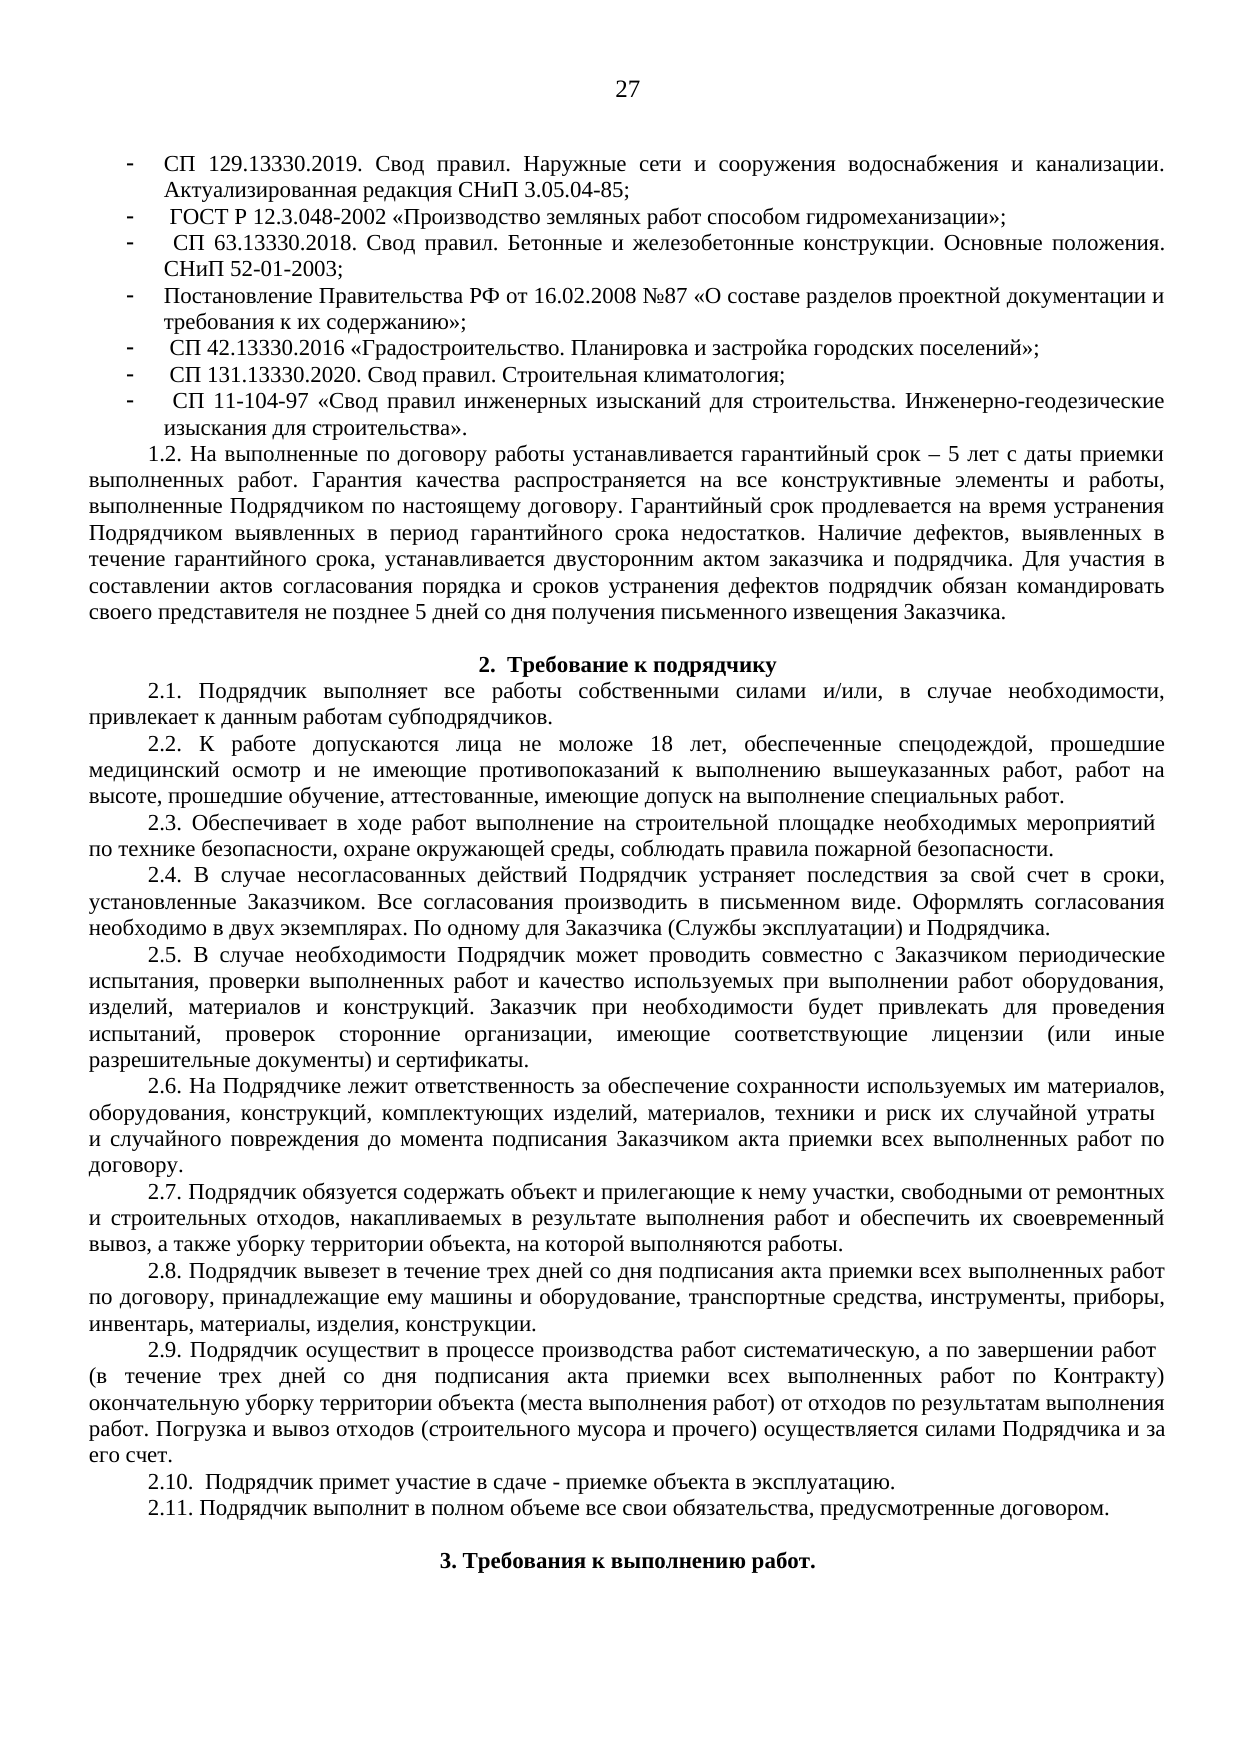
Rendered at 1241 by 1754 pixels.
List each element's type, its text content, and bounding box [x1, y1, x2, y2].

text 1.2. На выполненные по договору работы устанавливается гарантийный срок – 5 лет с даты приемки выполненных работ. Гарантия качества распространяется на все конструктивные элементы и работы, выполненные Подрядчиком по настоящему договору. Гарантийный срок продлевается на время устранения Подрядчиком выявленных в период гарантийного срока недостатков. Наличие дефектов, выявленных в течение гарантийного срока, устанавливается двусторонним актом заказчика и подрядчика. Для участия в составлении актов согласования порядка и сроков устранения дефектов подрядчик обязан командировать своего представителя не позднее 5 дней со дня получения письменного извещения Заказчика. [89, 440, 1167, 624]
list ГОСТ Р 12.3.048-2002 «Производство земляных работ способом гидромеханизации»; [126, 203, 1167, 229]
text 2.3. Обеспечивает в ходе работ выполнение на строительной площадке необходимых мероприятий по технике безопасности, охране окружающей среды, соблюдать правила пожарной безопасности. [89, 809, 1167, 862]
text 2.2. К работе допускаются лица не моложе 18 лет, обеспеченные спецодеждой, прошедшие медицинский осмотр и не имеющие противопоказаний к выполнению вышеуказанных работ, работ на высоте, прошедшие обучение, аттестованные, имеющие допуск на выполнение специальных работ. [89, 730, 1167, 809]
text 2.8. Подрядчик вывезет в течение трех дней со дня подписания акта приемки всех выполненных работ по договору, принадлежащие ему машины и оборудование, транспортные средства, инструменты, приборы, инвентарь, материалы, изделия, конструкции. [89, 1257, 1167, 1336]
text 2.5. В случае необходимости Подрядчик может проводить совместно с Заказчиком периодические испытания, проверки выполненных работ и качество используемых при выполнении работ оборудования, изделий, материалов и конструкций. Заказчик при необходимости будет привлекать для проведения испытаний, проверок сторонние организации, имеющие соответствующие лицензии (или иные разрешительные документы) и сертификаты. [89, 941, 1167, 1072]
list СП 11-104-97 «Свод правил инженерных изысканий для строительства. Инженерно-геодезические изыскания для строительства». [126, 387, 1167, 440]
text 2.11. Подрядчик выполнит в полном объеме все свои обязательства, предусмотренные договором. [89, 1494, 1167, 1520]
text 2.7. Подрядчик обязуется содержать объект и прилегающие к нему участки, свободными от ремонтных и строительных отходов, накапливаемых в результате выполнения работ и обеспечить их своевременный вывоз, а также уборку территории объекта, на которой выполняются работы. [89, 1178, 1167, 1257]
text 2.1. Подрядчик выполняет все работы собственными силами и/или, в случае необходимости, привлекает к данным работам субподрядчиков. [89, 677, 1167, 730]
text 2. Требование к подрядчику [89, 651, 1167, 677]
text 3. Требования к выполнению работ. [89, 1547, 1167, 1573]
list Постановление Правительства РФ от 16.02.2008 №87 «О составе разделов проектной документации и требования к их содержанию»; [126, 282, 1167, 334]
list СП 129.13330.2019. Свод правил. Наружные сети и сооружения водоснабжения и канализации. Актуализированная редакция СНиП 3.05.04-85; [126, 150, 1167, 203]
text 2.6. На Подрядчике лежит ответственность за обеспечение сохранности используемых им материалов, оборудования, конструкций, комплектующих изделий, материалов, техники и риск их случайной утраты и случайного повреждения до момента подписания Заказчиком акта приемки всех выполненных работ по договору. [89, 1072, 1167, 1178]
text 2.9. Подрядчик осуществит в процессе производства работ систематическую, а по завершении работ (в течение трех дней со дня подписания акта приемки всех выполненных работ по Контракту) окончательную уборку территории объекта (места выполнения работ) от отходов по результатам выполнения работ. Погрузка и вывоз отходов (строительного мусора и прочего) осуществляется силами Подрядчика и за его счет. [89, 1336, 1167, 1468]
list СП 131.13330.2020. Свод правил. Строительная климатология; [126, 361, 1167, 387]
list СП 63.13330.2018. Свод правил. Бетонные и железобетонные конструкции. Основные положения. СНиП 52-01-2003; [126, 229, 1167, 282]
list СП 42.13330.2016 «Градостроительство. Планировка и застройка городских поселений»; [126, 334, 1167, 361]
text 2.10. Подрядчик примет участие в сдаче - приемке объекта в эксплуатацию. [89, 1468, 1167, 1494]
text 2.4. В случае несогласованных действий Подрядчик устраняет последствия за свой счет в сроки, установленные Заказчиком. Все согласования производить в письменном виде. Оформлять согласования необходимо в двух экземплярах. По одному для Заказчика (Службы эксплуатации) и Подрядчика. [89, 862, 1167, 941]
